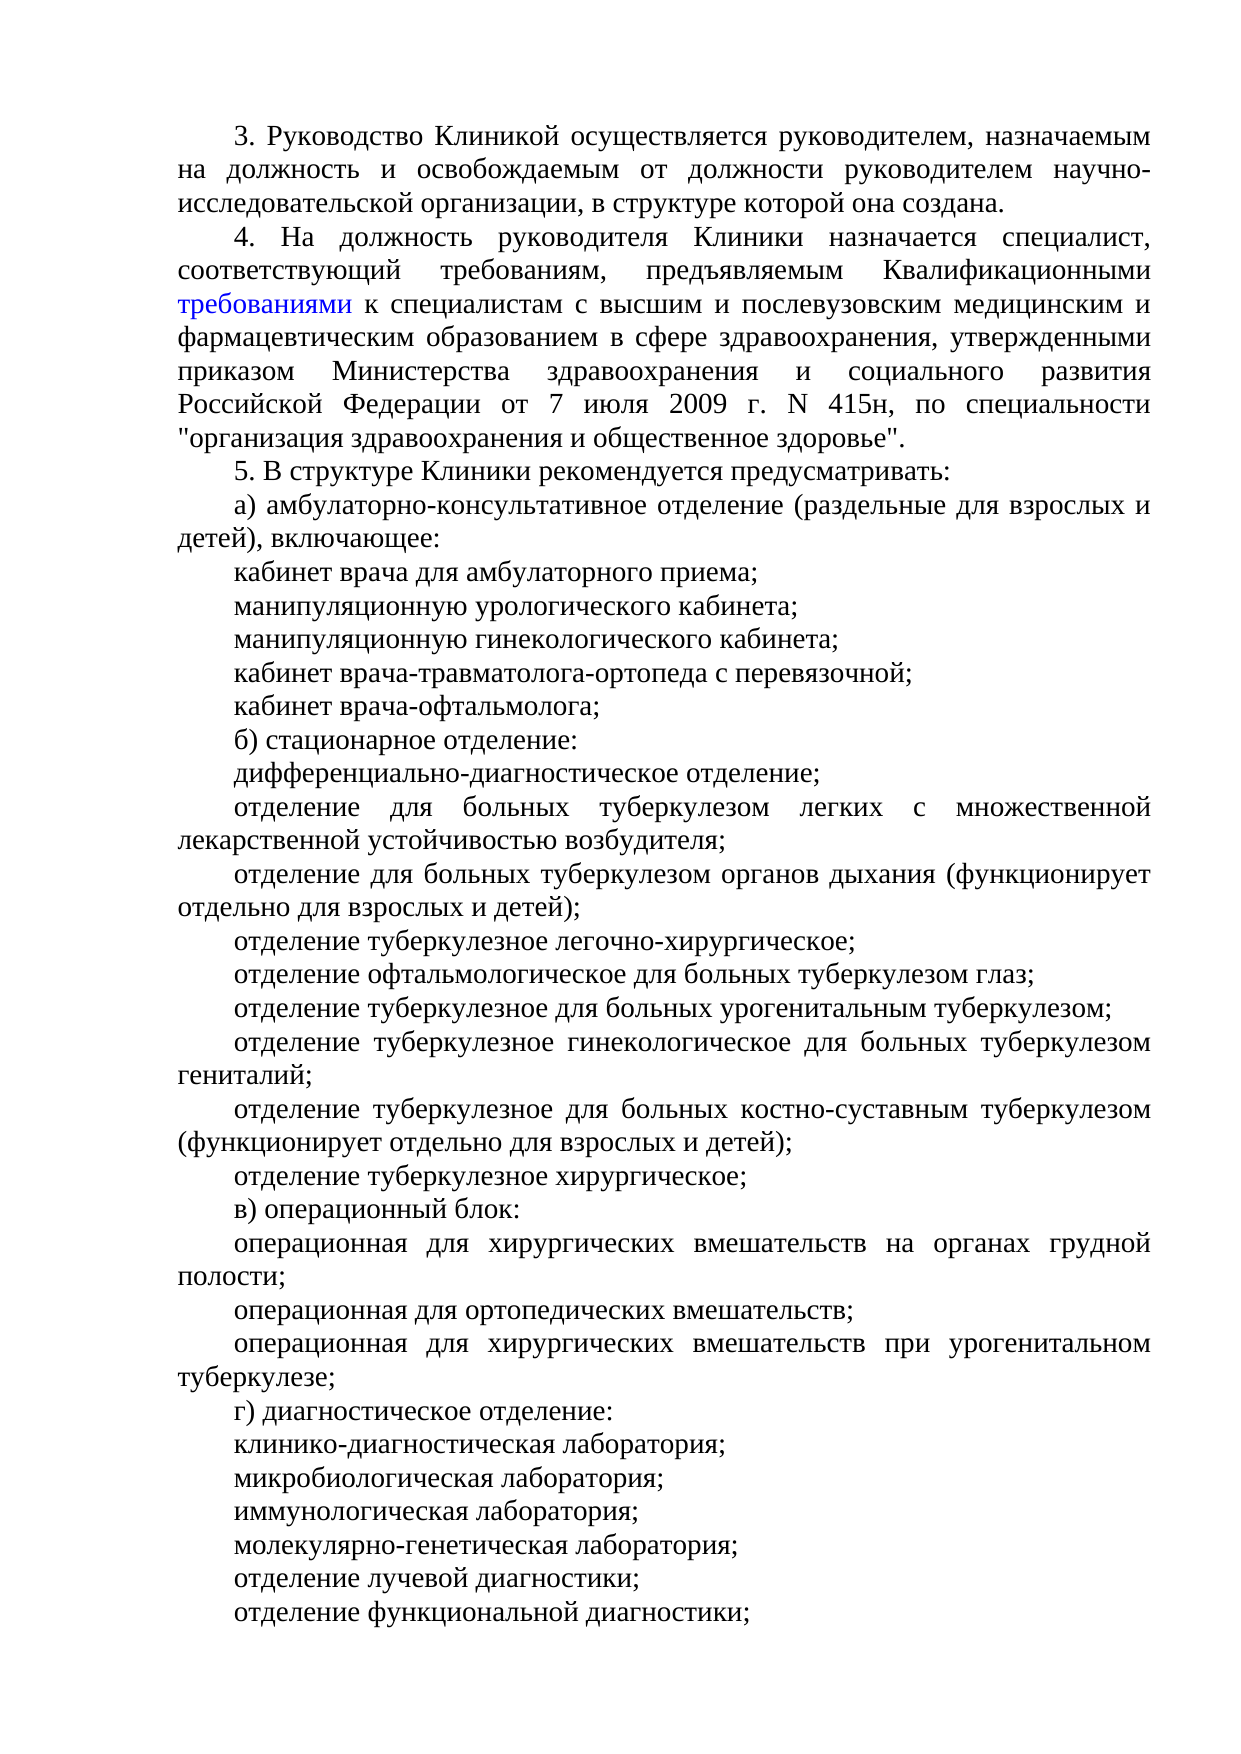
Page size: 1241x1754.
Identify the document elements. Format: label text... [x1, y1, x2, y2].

text манипуляционную урологического кабинета; [177, 588, 1152, 621]
text 5. В структуре Клиники рекомендуется предусматривать: [177, 453, 1152, 487]
text отделение функциональной диагностики; [177, 1594, 1152, 1627]
text отделение туберкулезное для больных костно-суставным туберкулезом (функционирует отдельно для взрослых и детей); [177, 1091, 1152, 1158]
text отделение туберкулезное хирургическое; [177, 1158, 1152, 1191]
text молекулярно-генетическая лаборатория; [177, 1527, 1152, 1560]
text 4. На должность руководителя Клиники назначается специалист, соответствующий требованиям, предъявляемым Квалификационными требованиями к специалистам с высшим и послевузовским медицинским и фармацевтическим образованием в сфере здравоохранения, утвержденными приказом Министерства здравоохранения и социального развития Российской Федерации от 7 июля 2009 г. N 415н, по специальности "организация здравоохранения и общественное здоровье". [177, 219, 1152, 453]
text отделение туберкулезное легочно-хирургическое; [177, 923, 1152, 957]
text дифференциально-диагностическое отделение; [177, 755, 1152, 789]
text кабинет врача для амбулаторного приема; [177, 554, 1152, 588]
text клинико-диагностическая лаборатория; [177, 1426, 1152, 1460]
text манипуляционную гинекологического кабинета; [177, 621, 1152, 655]
text б) стационарное отделение: [177, 722, 1152, 755]
text г) диагностическое отделение: [177, 1393, 1152, 1426]
text кабинет врача-травматолога-ортопеда с перевязочной; [177, 655, 1152, 688]
text отделение для больных туберкулезом легких с множественной лекарственной устойчивостью возбудителя; [177, 789, 1152, 856]
text отделение для больных туберкулезом органов дыхания (функционирует отдельно для взрослых и детей); [177, 856, 1152, 923]
text операционная для ортопедических вмешательств; [177, 1292, 1152, 1326]
text отделение офтальмологическое для больных туберкулезом глаз; [177, 957, 1152, 990]
text отделение туберкулезное для больных урогенитальным туберкулезом; [177, 990, 1152, 1024]
text кабинет врача-офтальмолога; [177, 688, 1152, 722]
text 3. Руководство Клиникой осуществляется руководителем, назначаемым на должность и освобождаемым от должности руководителем научно-исследовательской организации, в структуре которой она создана. [177, 118, 1152, 219]
text а) амбулаторно-консультативное отделение (раздельные для взрослых и детей), включающее: [177, 487, 1152, 554]
text микробиологическая лаборатория; [177, 1460, 1152, 1493]
text отделение туберкулезное гинекологическое для больных туберкулезом гениталий; [177, 1024, 1152, 1091]
text в) операционный блок: [177, 1191, 1152, 1225]
text иммунологическая лаборатория; [177, 1493, 1152, 1527]
text отделение лучевой диагностики; [177, 1560, 1152, 1594]
text операционная для хирургических вмешательств при урогенитальном туберкулезе; [177, 1326, 1152, 1393]
text операционная для хирургических вмешательств на органах грудной полости; [177, 1225, 1152, 1292]
